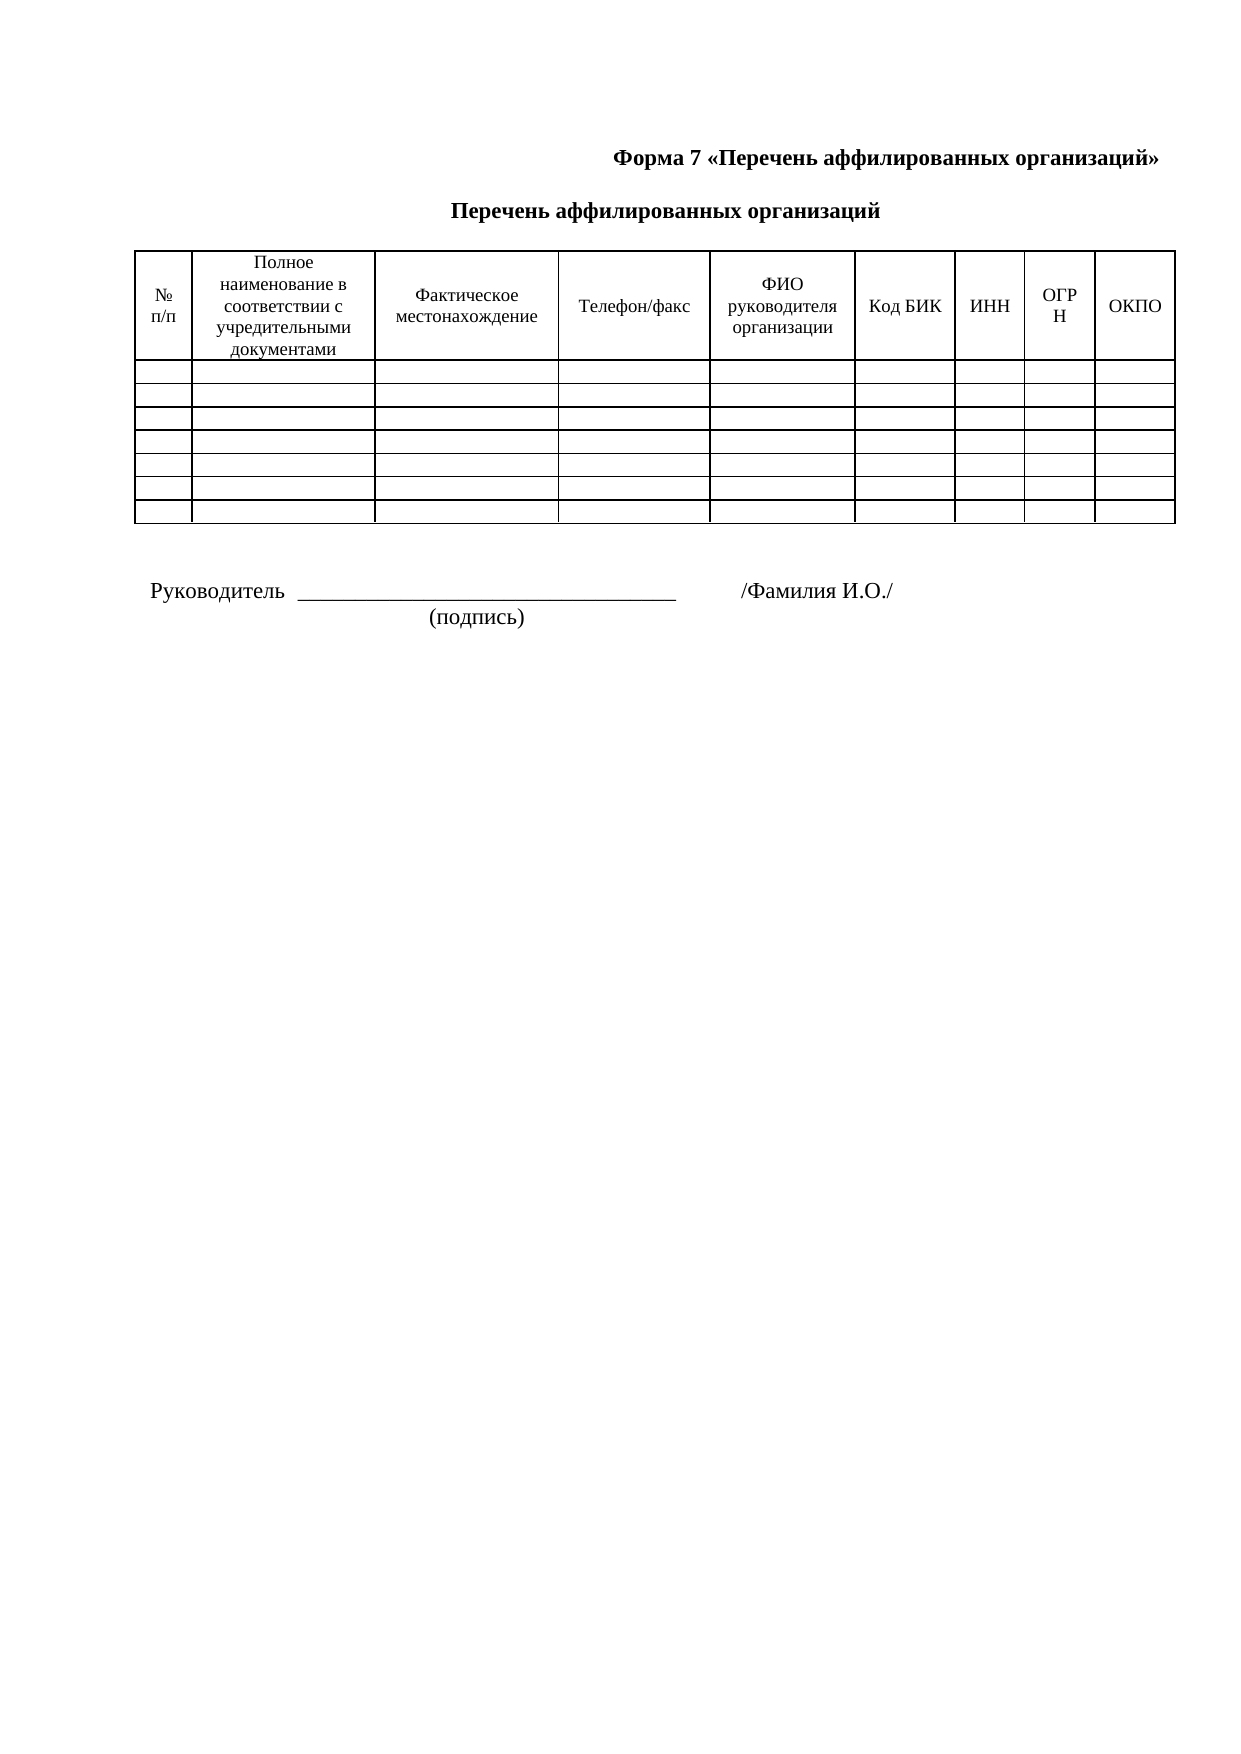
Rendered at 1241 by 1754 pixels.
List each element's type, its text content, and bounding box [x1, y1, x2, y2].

table_cell [956, 477, 1024, 499]
table_cell [1096, 384, 1174, 406]
table_cell [376, 477, 558, 499]
table_cell [1025, 454, 1094, 476]
table_cell [559, 501, 709, 522]
table_header ОГРН [1025, 252, 1094, 359]
table_cell [376, 384, 558, 406]
table_cell [956, 501, 1024, 522]
table_cell [1096, 361, 1174, 383]
table_header Код БИК [856, 252, 954, 359]
table_cell [136, 361, 191, 383]
table_cell [1096, 431, 1174, 452]
table_cell [376, 454, 558, 476]
table_header ОКПО [1096, 252, 1174, 359]
table_header Полное наименование в соответствии с учредительными документами [193, 252, 374, 359]
table_cell [376, 408, 558, 429]
table_cell [376, 361, 558, 383]
table_cell [559, 454, 709, 476]
table_cell [136, 501, 191, 522]
table_cell [559, 384, 709, 406]
table_cell [956, 454, 1024, 476]
table_cell [136, 408, 191, 429]
table_cell [856, 431, 954, 452]
table_cell [1025, 361, 1094, 383]
table_cell [193, 477, 374, 499]
table_cell [136, 431, 191, 452]
table_cell [856, 408, 954, 429]
table_header № п/п [136, 252, 191, 359]
table_cell [856, 501, 954, 522]
table_cell [956, 384, 1024, 406]
table_cell [956, 408, 1024, 429]
table_cell [136, 477, 191, 499]
table_cell [1096, 501, 1174, 522]
table_cell [559, 361, 709, 383]
table_cell [193, 501, 374, 522]
table_header ФИО руководителя организации [711, 252, 854, 359]
table_header Телефон/факс [559, 252, 709, 359]
table_cell [193, 361, 374, 383]
table_header ИНН [956, 252, 1024, 359]
table_cell [711, 384, 854, 406]
table_cell [193, 454, 374, 476]
table_cell [193, 408, 374, 429]
table_cell [1096, 477, 1174, 499]
table_cell [1025, 431, 1094, 452]
table_cell [1025, 384, 1094, 406]
table_cell [559, 477, 709, 499]
table_cell [1096, 408, 1174, 429]
table_cell [1096, 454, 1174, 476]
table_cell [856, 361, 954, 383]
table_cell [711, 431, 854, 452]
table_cell [711, 477, 854, 499]
text Перечень аффилированных организаций [150, 197, 1181, 223]
table_cell [559, 431, 709, 452]
table_cell [376, 431, 558, 452]
table_cell [956, 361, 1024, 383]
table_cell [1025, 501, 1094, 522]
table_header Фактическое местонахождение [376, 252, 558, 359]
table_cell [136, 384, 191, 406]
table_cell [193, 431, 374, 452]
table_cell [711, 408, 854, 429]
text (подпись) [150, 603, 1181, 629]
table_cell [711, 501, 854, 522]
table_cell [136, 454, 191, 476]
table_cell [956, 431, 1024, 452]
table_cell [856, 477, 954, 499]
table_cell [559, 408, 709, 429]
table_cell [1025, 477, 1094, 499]
table_cell [856, 384, 954, 406]
table_cell [711, 454, 854, 476]
text Форма 7 «Перечень аффилированных организаций» [150, 144, 1181, 171]
table_cell [711, 361, 854, 383]
table_cell [856, 454, 954, 476]
table_cell [1025, 408, 1094, 429]
table_cell [376, 501, 558, 522]
text Руководитель _________________________________ /Фамилия И.О./ [150, 577, 1181, 603]
table_cell [193, 384, 374, 406]
